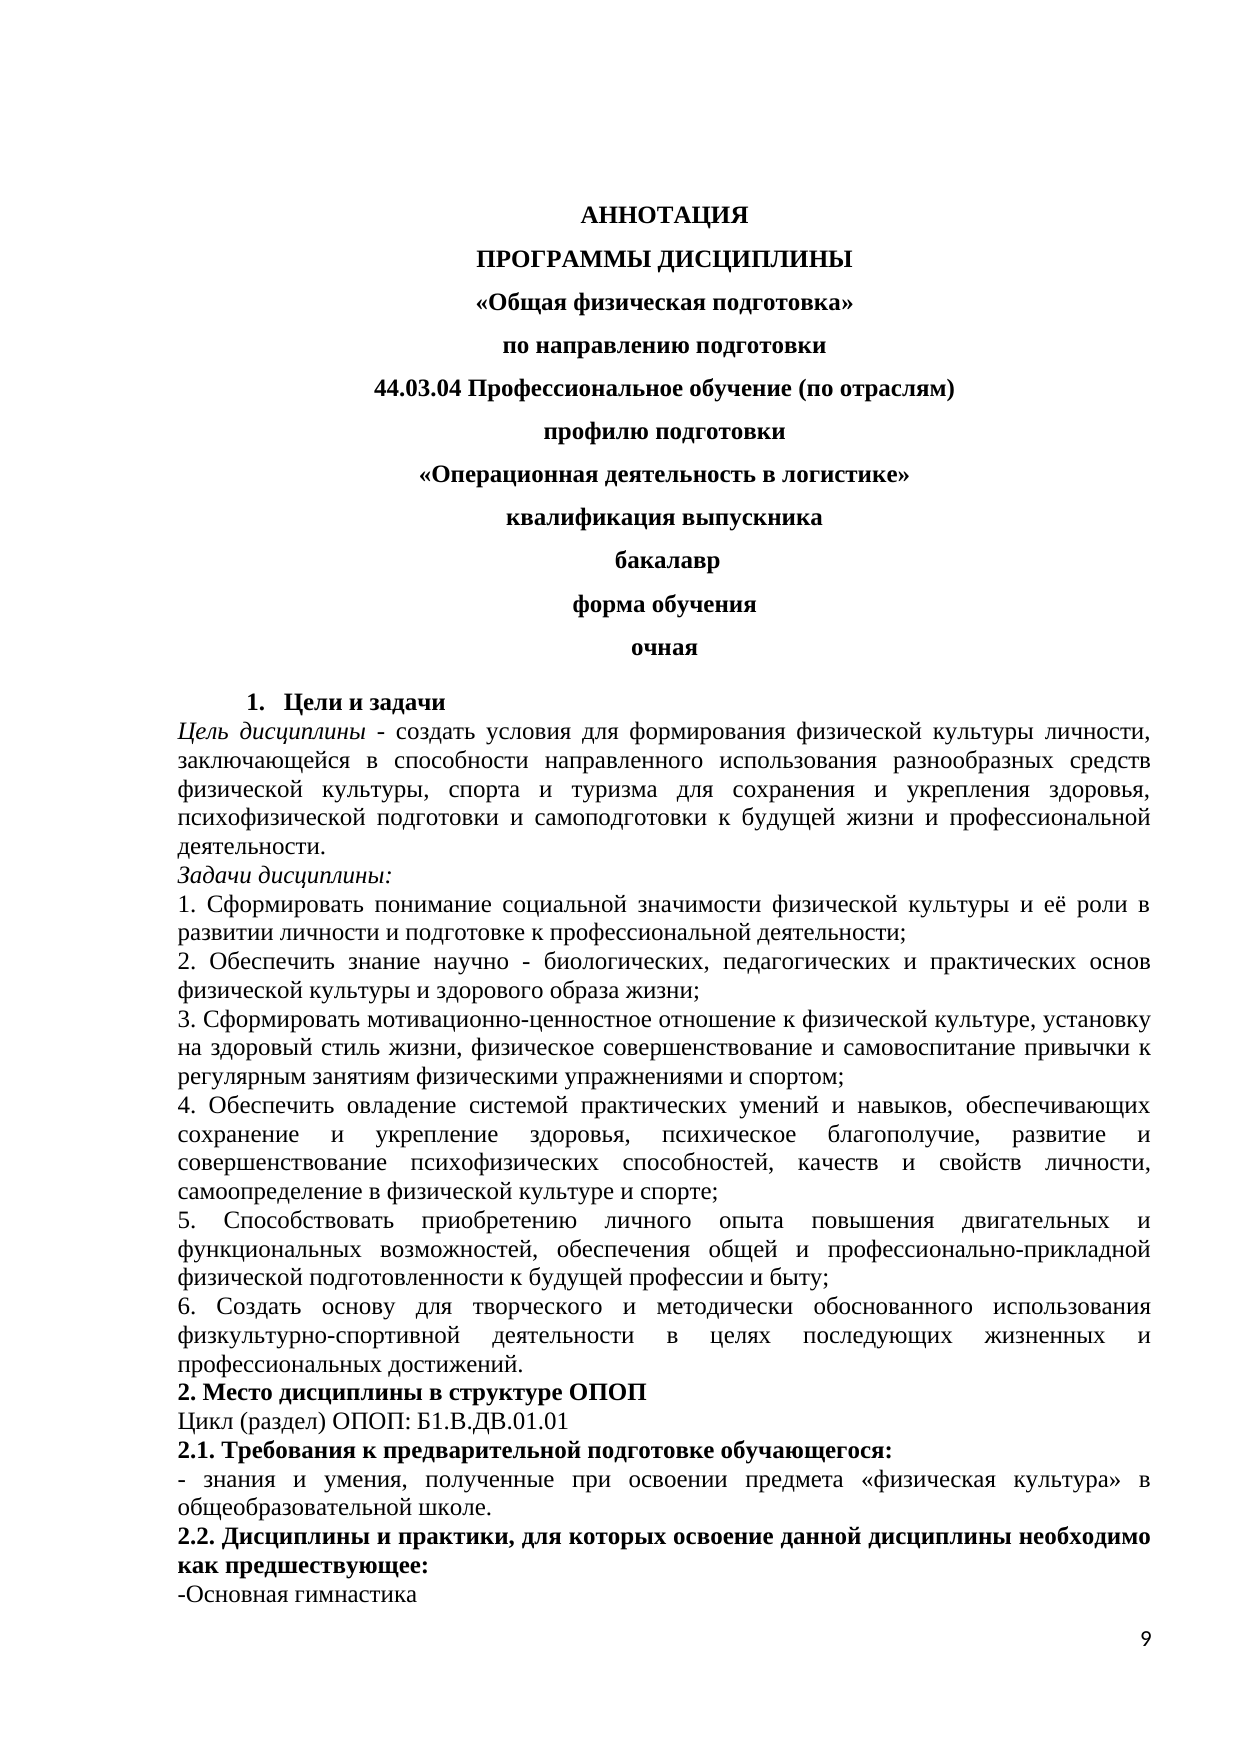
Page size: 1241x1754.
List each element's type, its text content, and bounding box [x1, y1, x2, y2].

text 4. Обеспечить овладение системой практических умений и навыков, обеспечивающих сохранение и укрепление здоровья, психическое благополучие, развитие и совершенствование психофизических способностей, качеств и свойств личности, самоопределение в физической культуре и спорте; [177, 1090, 1152, 1205]
text программЫ ДИСЦИПЛИНЫ [177, 244, 1152, 272]
text 2. Место дисциплины в структуре ОПОП [177, 1377, 1152, 1406]
text профилю подготовки [177, 416, 1152, 445]
text - знания и умения, полученные при освоении предмета «физическая культура» в общеобразовательной школе. [177, 1464, 1152, 1521]
text -Основная гимнастика [177, 1579, 1152, 1607]
text 6. Создать основу для творческого и методически обоснованного использования физкультурно-спортивной деятельности в целях последующих жизненных и профессиональных достижений. [177, 1291, 1152, 1377]
text 5. Способствовать приобретению личного опыта повышения двигательных и функциональных возможностей, обеспечения общей и профессионально-прикладной физической подготовленности к будущей профессии и быту; [177, 1205, 1152, 1291]
text очная [177, 632, 1152, 661]
text 2.1. Требования к предварительной подготовке обучающегося: [177, 1435, 1152, 1464]
text форма обучения [177, 589, 1152, 617]
text АННОТАЦИЯ [177, 201, 1152, 229]
text по направлению подготовки [177, 330, 1152, 359]
text «Операционная деятельность в логистике» [177, 459, 1152, 488]
text квалификация выпускника [177, 502, 1152, 531]
text 1. Сформировать понимание социальной значимости физической культуры и её роли в развитии личности и подготовке к профессиональной деятельности; [177, 889, 1152, 946]
text 2.2. Дисциплины и практики, для которых освоение данной дисциплины необходимо как предшествующее: [177, 1521, 1152, 1579]
text Цикл (раздел) ОПОП: Б1.В.ДВ.01.01 [177, 1406, 1152, 1435]
text 3. Сформировать мотивационно-ценностное отношение к физической культуре, установку на здоровый стиль жизни, физическое совершенствование и самовоспитание привычки к регулярным занятиям физическими упражнениями и спортом; [177, 1004, 1152, 1090]
text «Общая физическая подготовка» [177, 287, 1152, 316]
text 2. Обеспечить знание научно - биологических, педагогических и практических основ физической культуры и здорового образа жизни; [177, 946, 1152, 1004]
text 44.03.04 Профессиональное обучение (по отраслям) [177, 373, 1152, 402]
text Цель дисциплины - создать условия для формирования физической культуры личности, заключающейся в способности направленного использования разнообразных средств физической культуры, спорта и туризма для сохранения и укрепления здоровья, психофизической подготовки и самоподготовки к будущей жизни и профессиональной деятельности. [177, 716, 1152, 860]
list Цели и задачи [246, 687, 1152, 716]
text бакалавр [177, 546, 1152, 574]
text Задачи дисциплины: [177, 860, 1152, 889]
